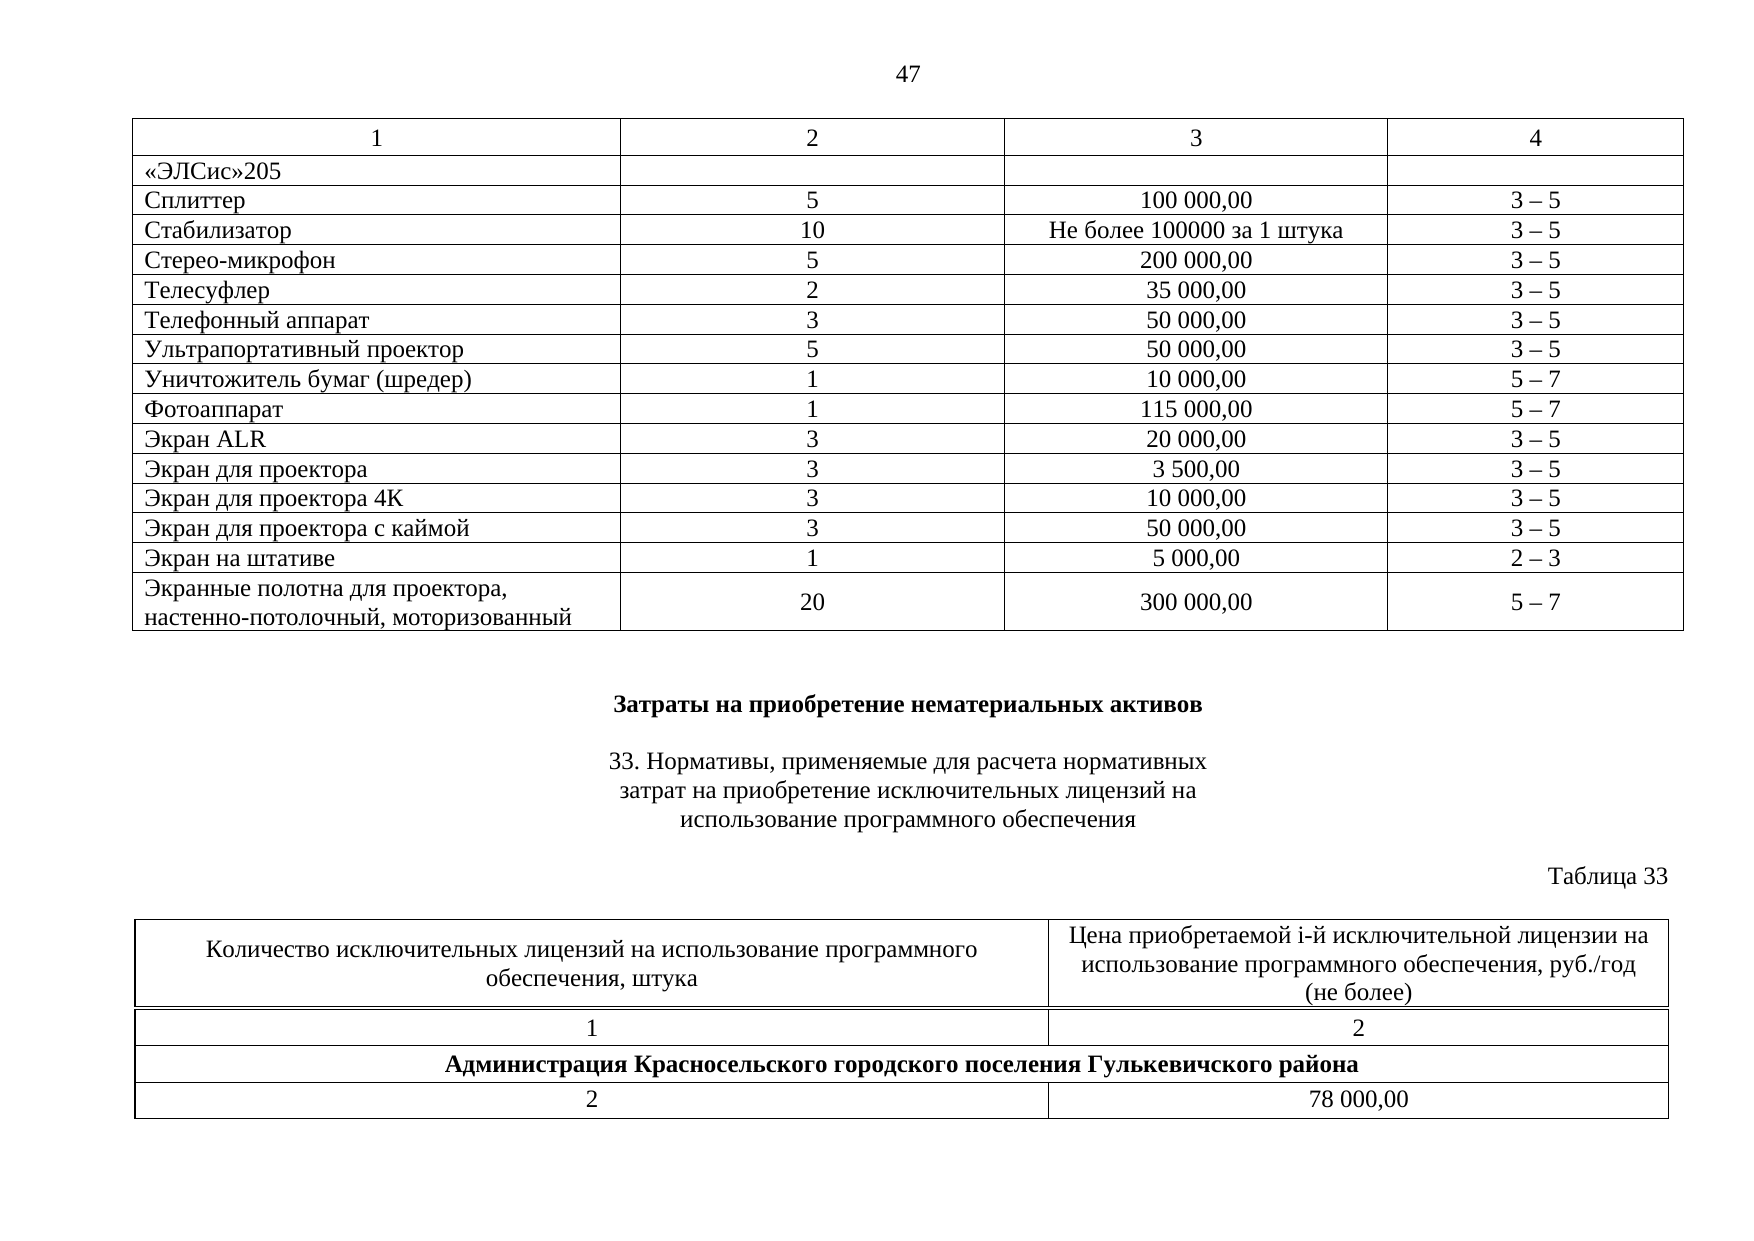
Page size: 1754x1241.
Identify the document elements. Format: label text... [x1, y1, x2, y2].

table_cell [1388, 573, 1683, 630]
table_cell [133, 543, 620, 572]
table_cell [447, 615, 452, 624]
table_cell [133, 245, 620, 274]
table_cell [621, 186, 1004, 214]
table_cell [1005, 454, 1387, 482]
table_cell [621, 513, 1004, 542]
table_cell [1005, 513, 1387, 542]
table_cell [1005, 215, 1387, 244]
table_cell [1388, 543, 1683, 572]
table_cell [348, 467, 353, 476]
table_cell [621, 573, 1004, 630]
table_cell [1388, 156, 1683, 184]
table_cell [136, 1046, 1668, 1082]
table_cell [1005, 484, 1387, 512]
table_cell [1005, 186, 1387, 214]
text Таблица 33 [148, 861, 1668, 890]
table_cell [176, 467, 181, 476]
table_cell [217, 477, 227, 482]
text 33. Нормативы, применяемые для расчета нормативных [148, 746, 1668, 775]
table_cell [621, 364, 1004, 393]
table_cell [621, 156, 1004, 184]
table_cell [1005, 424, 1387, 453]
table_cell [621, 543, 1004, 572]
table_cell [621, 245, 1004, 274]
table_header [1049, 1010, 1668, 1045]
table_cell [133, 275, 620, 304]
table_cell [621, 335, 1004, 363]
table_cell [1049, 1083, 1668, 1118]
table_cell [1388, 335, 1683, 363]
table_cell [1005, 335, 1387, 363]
text Затраты на приобретение нематериальных активов [148, 689, 1668, 718]
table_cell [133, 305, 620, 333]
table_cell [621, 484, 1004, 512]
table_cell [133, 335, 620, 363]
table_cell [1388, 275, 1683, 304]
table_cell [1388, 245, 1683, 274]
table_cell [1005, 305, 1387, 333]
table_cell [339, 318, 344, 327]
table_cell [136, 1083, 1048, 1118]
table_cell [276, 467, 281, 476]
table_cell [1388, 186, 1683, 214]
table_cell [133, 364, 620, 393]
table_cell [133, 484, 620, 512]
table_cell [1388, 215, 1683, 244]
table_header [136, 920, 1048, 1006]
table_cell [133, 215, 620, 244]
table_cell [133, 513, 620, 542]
table_header 1 [133, 119, 620, 155]
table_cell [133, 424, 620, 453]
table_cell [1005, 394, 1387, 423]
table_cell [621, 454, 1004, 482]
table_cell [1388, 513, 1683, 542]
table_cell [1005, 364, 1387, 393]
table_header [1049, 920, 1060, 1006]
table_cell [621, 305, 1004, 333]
text использование программного обеспечения [148, 804, 1668, 833]
table_header 3 [1005, 119, 1387, 155]
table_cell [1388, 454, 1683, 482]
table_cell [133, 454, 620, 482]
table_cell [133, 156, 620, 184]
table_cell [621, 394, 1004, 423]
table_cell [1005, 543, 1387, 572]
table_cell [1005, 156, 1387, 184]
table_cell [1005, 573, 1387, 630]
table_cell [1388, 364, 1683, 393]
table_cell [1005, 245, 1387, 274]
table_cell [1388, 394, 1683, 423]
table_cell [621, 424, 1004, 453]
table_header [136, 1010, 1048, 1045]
table_header 4 [1388, 119, 1683, 155]
text затрат на приобретение исключительных лицензий на [148, 775, 1668, 804]
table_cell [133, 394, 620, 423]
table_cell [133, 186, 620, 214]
table_header 2 [621, 119, 1004, 155]
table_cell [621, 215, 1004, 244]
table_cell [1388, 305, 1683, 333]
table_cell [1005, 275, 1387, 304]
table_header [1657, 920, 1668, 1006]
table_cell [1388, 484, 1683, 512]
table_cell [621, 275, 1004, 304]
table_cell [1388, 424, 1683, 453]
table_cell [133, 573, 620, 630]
